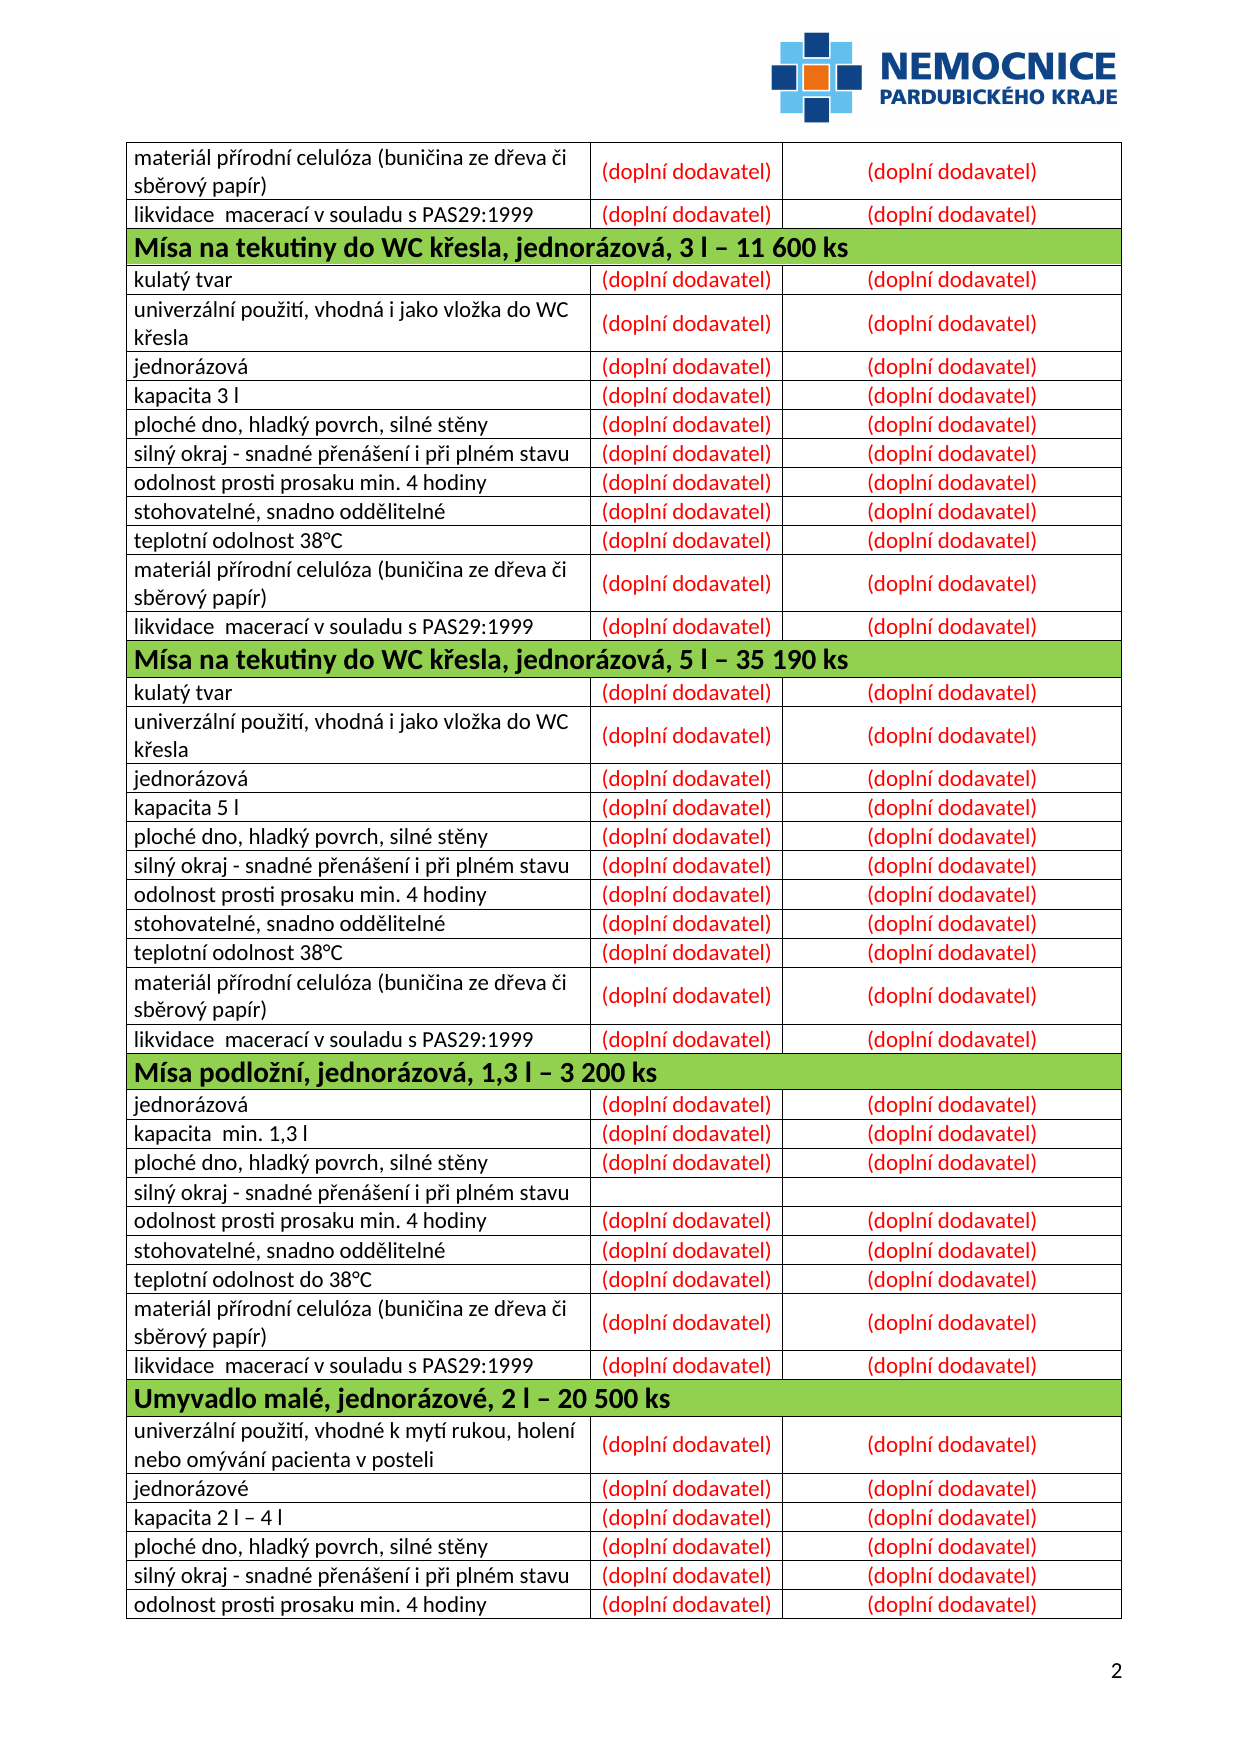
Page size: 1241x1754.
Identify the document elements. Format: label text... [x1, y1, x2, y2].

table_cell teplotní odolnost 38°C [127, 526, 590, 554]
table_cell teplotní odolnost do 38°C [127, 1265, 590, 1293]
table_cell (doplní dodavatel) [591, 497, 782, 525]
table_cell univerzální použití, vhodná i jako vložka do WC křesla [127, 295, 590, 351]
table_cell (doplní dodavatel) [591, 1149, 782, 1177]
table_cell (doplní dodavatel) [591, 1503, 782, 1531]
table_cell likvidace macerací v souladu s PAS29:1999 [127, 612, 590, 640]
table_cell ploché dno, hladký povrch, silné stěny [127, 1532, 590, 1560]
table_cell odolnost prosti prosaku min. 4 hodiny [127, 1207, 590, 1235]
table_cell (doplní dodavatel) [591, 295, 782, 351]
table_cell stohovatelné, snadno oddělitelné [127, 910, 590, 937]
table_cell (doplní dodavatel) [783, 1561, 1121, 1589]
table_cell Umyvadlo malé, jednorázové, 2 l – 20 500 ks [127, 1380, 1121, 1416]
table_cell jednorázové [127, 1474, 590, 1502]
table_cell (doplní dodavatel) [783, 880, 1121, 908]
table_cell (doplní dodavatel) [783, 1090, 1121, 1118]
table_cell (doplní dodavatel) [591, 1561, 782, 1589]
table_cell jednorázová [127, 764, 590, 792]
table_cell (doplní dodavatel) [783, 910, 1121, 937]
table_cell kulatý tvar [127, 266, 590, 294]
table_cell Mísa na tekutiny do WC křesla, jednorázová, 5 l – 35 190 ks [127, 641, 1121, 677]
table_cell (doplní dodavatel) [591, 1265, 782, 1293]
table_cell materiál přírodní celulóza (buničina ze dřeva či sběrový papír) [127, 968, 590, 1024]
table_cell (doplní dodavatel) [591, 910, 782, 937]
table_cell kapacita 3 l [127, 381, 590, 409]
table_cell univerzální použití, vhodné k mytí rukou, holení nebo omývání pacienta v posteli [127, 1417, 590, 1473]
table_cell silný okraj - snadné přenášení i při plném stavu [127, 1178, 590, 1206]
table_cell (doplní dodavatel) [783, 1149, 1121, 1177]
table_cell teplotní odolnost 38°C [127, 939, 590, 967]
table_cell (doplní dodavatel) [783, 497, 1121, 525]
table_cell (doplní dodavatel) [591, 1474, 782, 1502]
table_cell (doplní dodavatel) [591, 1417, 782, 1473]
table_cell (doplní dodavatel) [783, 1120, 1121, 1147]
table_cell likvidace macerací v souladu s PAS29:1999 [127, 200, 590, 228]
table_cell materiál přírodní celulóza (buničina ze dřeva či sběrový papír) [127, 1294, 590, 1350]
table_cell likvidace macerací v souladu s PAS29:1999 [127, 1025, 590, 1053]
table_cell (doplní dodavatel) [783, 295, 1121, 351]
table_cell ploché dno, hladký povrch, silné stěny [127, 822, 590, 850]
table_cell (doplní dodavatel) [783, 1474, 1121, 1502]
table_cell (doplní dodavatel) [783, 555, 1121, 611]
table_cell (doplní dodavatel) [783, 1532, 1121, 1560]
table_cell (doplní dodavatel) [591, 200, 782, 228]
table_cell (doplní dodavatel) [591, 143, 782, 199]
table_cell (doplní dodavatel) [591, 764, 782, 792]
table_cell (doplní dodavatel) [591, 1590, 782, 1618]
table_cell (doplní dodavatel) [591, 707, 782, 763]
table_cell (doplní dodavatel) [783, 822, 1121, 850]
table_cell (doplní dodavatel) [783, 143, 1121, 199]
table_cell (doplní dodavatel) [783, 1503, 1121, 1531]
table_cell (doplní dodavatel) [783, 1417, 1121, 1473]
table_cell (doplní dodavatel) [591, 939, 782, 967]
table_cell (doplní dodavatel) [783, 793, 1121, 821]
table_cell (doplní dodavatel) [783, 410, 1121, 438]
table_cell (doplní dodavatel) [783, 468, 1121, 496]
table_cell odolnost prosti prosaku min. 4 hodiny [127, 880, 590, 908]
table_cell kapacita min. 1,3 l [127, 1120, 590, 1147]
table_cell kulatý tvar [127, 678, 590, 706]
table_cell silný okraj - snadné přenášení i při plném stavu [127, 439, 590, 467]
table_cell (doplní dodavatel) [591, 1025, 782, 1053]
table_cell (doplní dodavatel) [591, 1351, 782, 1379]
table_cell (doplní dodavatel) [783, 1351, 1121, 1379]
table_cell (doplní dodavatel) [591, 612, 782, 640]
table_cell (doplní dodavatel) [591, 410, 782, 438]
table_cell (doplní dodavatel) [591, 1294, 782, 1350]
table_cell (doplní dodavatel) [591, 439, 782, 467]
table_cell (doplní dodavatel) [591, 678, 782, 706]
table_cell (doplní dodavatel) [591, 381, 782, 409]
table_cell (doplní dodavatel) [591, 822, 782, 850]
table_cell (doplní dodavatel) [783, 352, 1121, 380]
table_cell kapacita 2 l – 4 l [127, 1503, 590, 1531]
table_cell (doplní dodavatel) [591, 1532, 782, 1560]
table_cell likvidace macerací v souladu s PAS29:1999 [127, 1351, 590, 1379]
table_cell kapacita 5 l [127, 793, 590, 821]
table_cell (doplní dodavatel) [591, 1120, 782, 1147]
table_cell (doplní dodavatel) [783, 707, 1121, 763]
table_cell (doplní dodavatel) [783, 1590, 1121, 1618]
table_cell stohovatelné, snadno oddělitelné [127, 497, 590, 525]
table_cell (doplní dodavatel) [591, 1090, 782, 1118]
table_cell (doplní dodavatel) [783, 612, 1121, 640]
table_cell (doplní dodavatel) [783, 678, 1121, 706]
table_cell jednorázová [127, 352, 590, 380]
table_cell [591, 1178, 782, 1206]
table_cell (doplní dodavatel) [591, 1207, 782, 1235]
table_cell (doplní dodavatel) [783, 939, 1121, 967]
table_cell (doplní dodavatel) [783, 764, 1121, 792]
table_cell (doplní dodavatel) [591, 468, 782, 496]
table_cell [783, 1178, 1121, 1206]
table_cell (doplní dodavatel) [783, 266, 1121, 294]
table_cell ploché dno, hladký povrch, silné stěny [127, 1149, 590, 1177]
table_cell (doplní dodavatel) [591, 1236, 782, 1264]
table_cell (doplní dodavatel) [591, 880, 782, 908]
picture [770, 31, 1117, 124]
table_cell stohovatelné, snadno oddělitelné [127, 1236, 590, 1264]
table_cell (doplní dodavatel) [783, 1207, 1121, 1235]
table_cell (doplní dodavatel) [783, 1265, 1121, 1293]
table_cell (doplní dodavatel) [783, 381, 1121, 409]
table_cell materiál přírodní celulóza (buničina ze dřeva či sběrový papír) [127, 143, 590, 199]
table_cell (doplní dodavatel) [591, 352, 782, 380]
table_cell (doplní dodavatel) [783, 439, 1121, 467]
table_cell (doplní dodavatel) [783, 200, 1121, 228]
table_cell (doplní dodavatel) [591, 266, 782, 294]
table_cell (doplní dodavatel) [783, 968, 1121, 1024]
table_cell silný okraj - snadné přenášení i při plném stavu [127, 851, 590, 879]
table_cell materiál přírodní celulóza (buničina ze dřeva či sběrový papír) [127, 555, 590, 611]
table_cell ploché dno, hladký povrch, silné stěny [127, 410, 590, 438]
table_cell silný okraj - snadné přenášení i při plném stavu [127, 1561, 590, 1589]
table_cell (doplní dodavatel) [591, 526, 782, 554]
table_cell odolnost prosti prosaku min. 4 hodiny [127, 1590, 590, 1618]
table_cell (doplní dodavatel) [783, 1025, 1121, 1053]
table_cell (doplní dodavatel) [591, 851, 782, 879]
table_cell univerzální použití, vhodná i jako vložka do WC křesla [127, 707, 590, 763]
table_cell (doplní dodavatel) [783, 526, 1121, 554]
table_cell (doplní dodavatel) [783, 1294, 1121, 1350]
table_cell (doplní dodavatel) [591, 968, 782, 1024]
table_cell Mísa podložní, jednorázová, 1,3 l – 3 200 ks [127, 1054, 1121, 1089]
table_cell odolnost prosti prosaku min. 4 hodiny [127, 468, 590, 496]
table_cell (doplní dodavatel) [591, 555, 782, 611]
table_cell (doplní dodavatel) [591, 793, 782, 821]
table_cell jednorázová [127, 1090, 590, 1118]
table_cell (doplní dodavatel) [783, 851, 1121, 879]
table_cell Mísa na tekutiny do WC křesla, jednorázová, 3 l – 11 600 ks [127, 229, 1121, 264]
table_cell (doplní dodavatel) [783, 1236, 1121, 1264]
